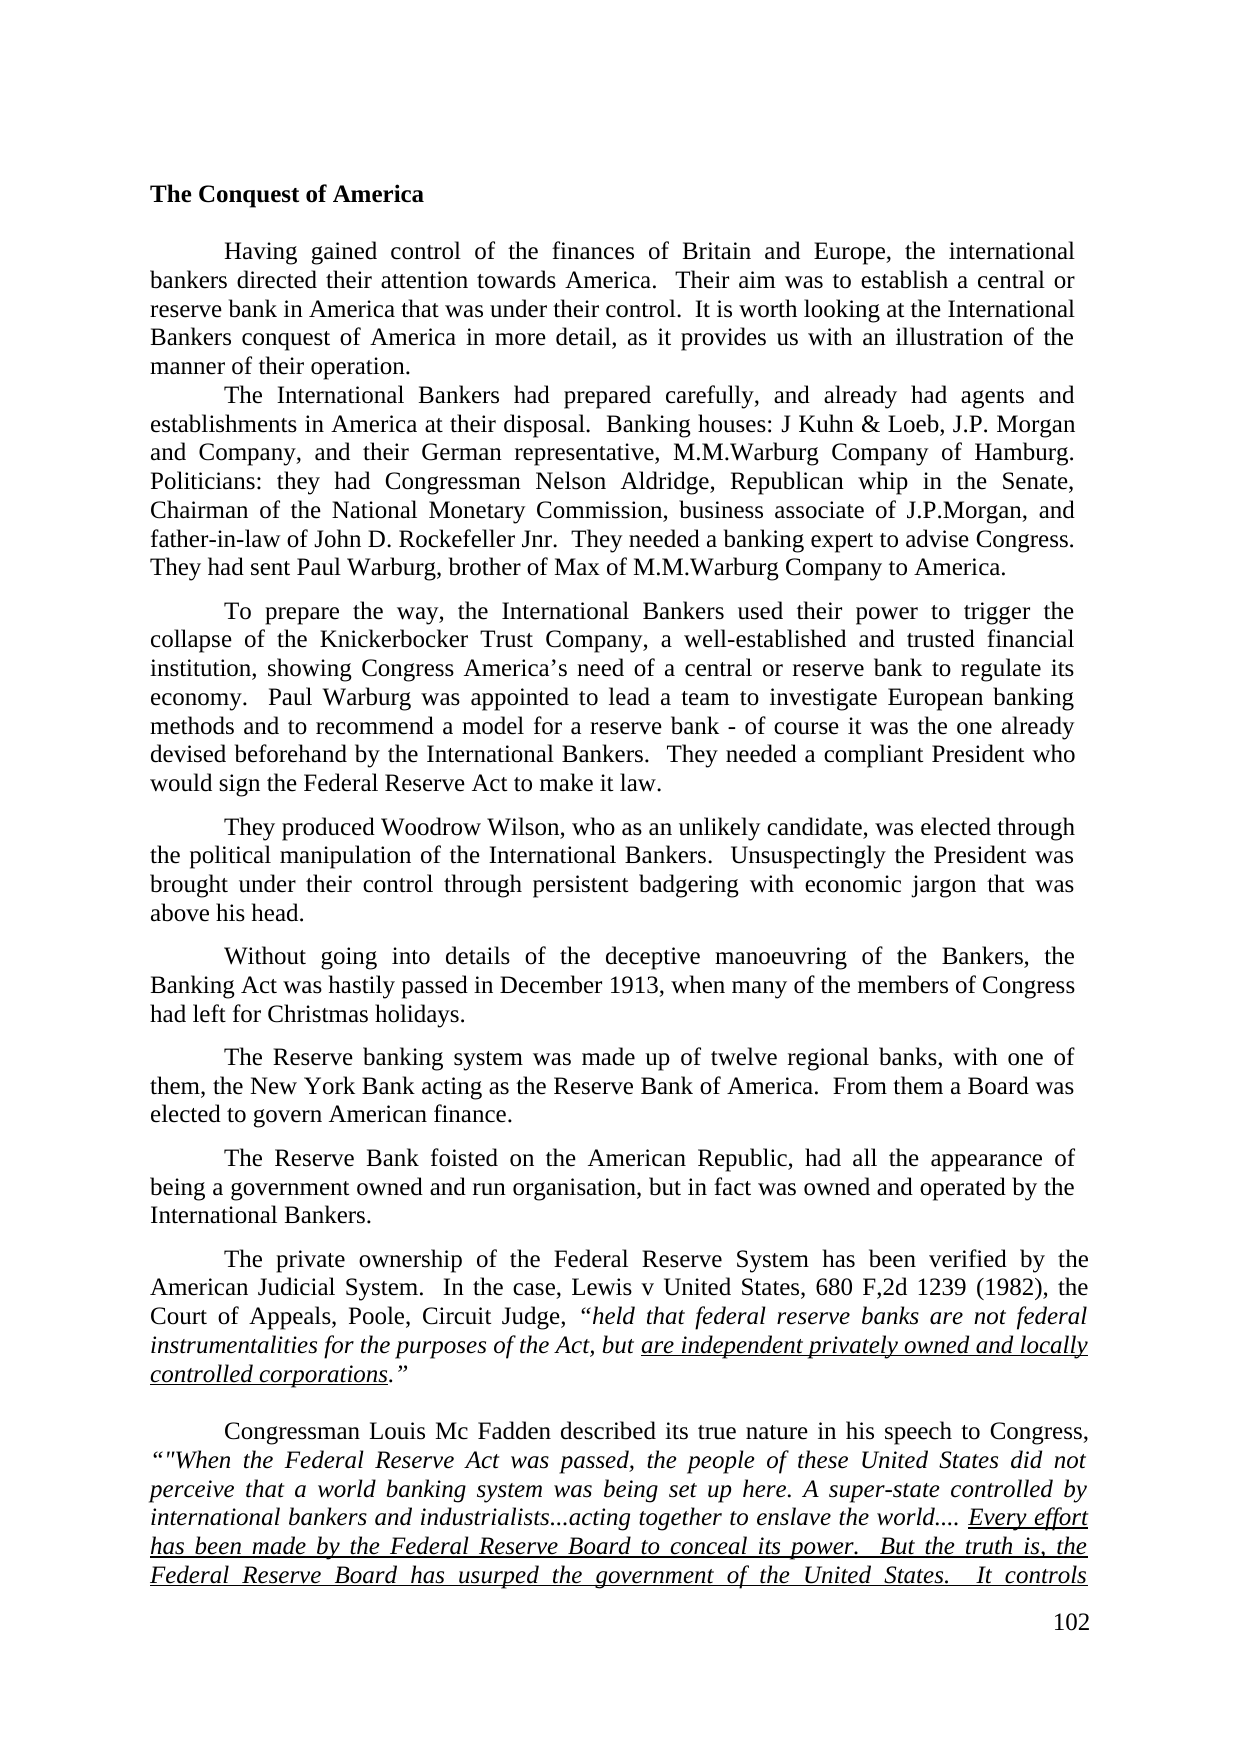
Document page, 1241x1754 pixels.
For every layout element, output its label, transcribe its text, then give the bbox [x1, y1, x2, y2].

text Having gained control of the finances of Britain and Europe, the international bankers directed their attention towards America. Their aim was to establish a central or reserve bank in America that was under their control. It is worth looking at the International Bankers conquest of America in more detail, as it provides us with an illustration of the manner of their operation. [150, 236, 1076, 380]
text The private ownership of the Federal Reserve System has been verified by the American Judicial System. In the case, Lewis v United States, 680 F,2d 1239 (1982), the Court of Appeals, Poole, Circuit Judge, “held that federal reserve banks are not federal instrumentalities for the purposes of the Act, but are independent privately owned and locally controlled corporations.” [150, 1244, 1090, 1387]
text The International Bankers had prepared carefully, and already had agents and establishments in America at their disposal. Banking houses: J Kuhn & Loeb, J.P. Morgan and Company, and their German representative, M.M.Warburg Company of Hamburg. Politicians: they had Congressman Nelson Aldridge, Republican whip in the Senate, Chairman of the National Monetary Commission, business associate of J.P.Morgan, and father-in-law of John D. Rockefeller Jnr. They needed a banking expert to advise Congress. They had sent Paul Warburg, brother of Max of M.M.Warburg Company to America. [150, 380, 1076, 581]
text The Reserve Bank foisted on the American Republic, had all the appearance of being a government owned and run organisation, but in fact was owned and operated by the International Bankers. [150, 1143, 1076, 1229]
text The Reserve banking system was made up of twelve regional banks, with one of them, the New York Bank acting as the Reserve Bank of America. From them a Board was elected to govern American finance. [150, 1042, 1076, 1128]
text The Conquest of America [150, 179, 1076, 207]
text Without going into details of the deceptive manoeuvring of the Bankers, the Banking Act was hastily passed in December 1913, when many of the members of Congress had left for Christmas holidays. [150, 941, 1076, 1027]
text To prepare the way, the International Bankers used their power to trigger the collapse of the Knickerbocker Trust Company, a well-established and trusted financial institution, showing Congress America’s need of a central or reserve bank to regulate its economy. Paul Warburg was appointed to lead a team to investigate European banking methods and to recommend a model for a reserve bank - of course it was the one already devised beforehand by the International Bankers. They needed a compliant President who would sign the Federal Reserve Act to make it law. [150, 596, 1076, 797]
text They produced Woodrow Wilson, who as an unlikely candidate, was elected through the political manipulation of the International Bankers. Unsuspectingly the President was brought under their control through persistent badgering with economic jargon that was above his head. [150, 812, 1076, 927]
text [150, 1416, 1090, 1589]
